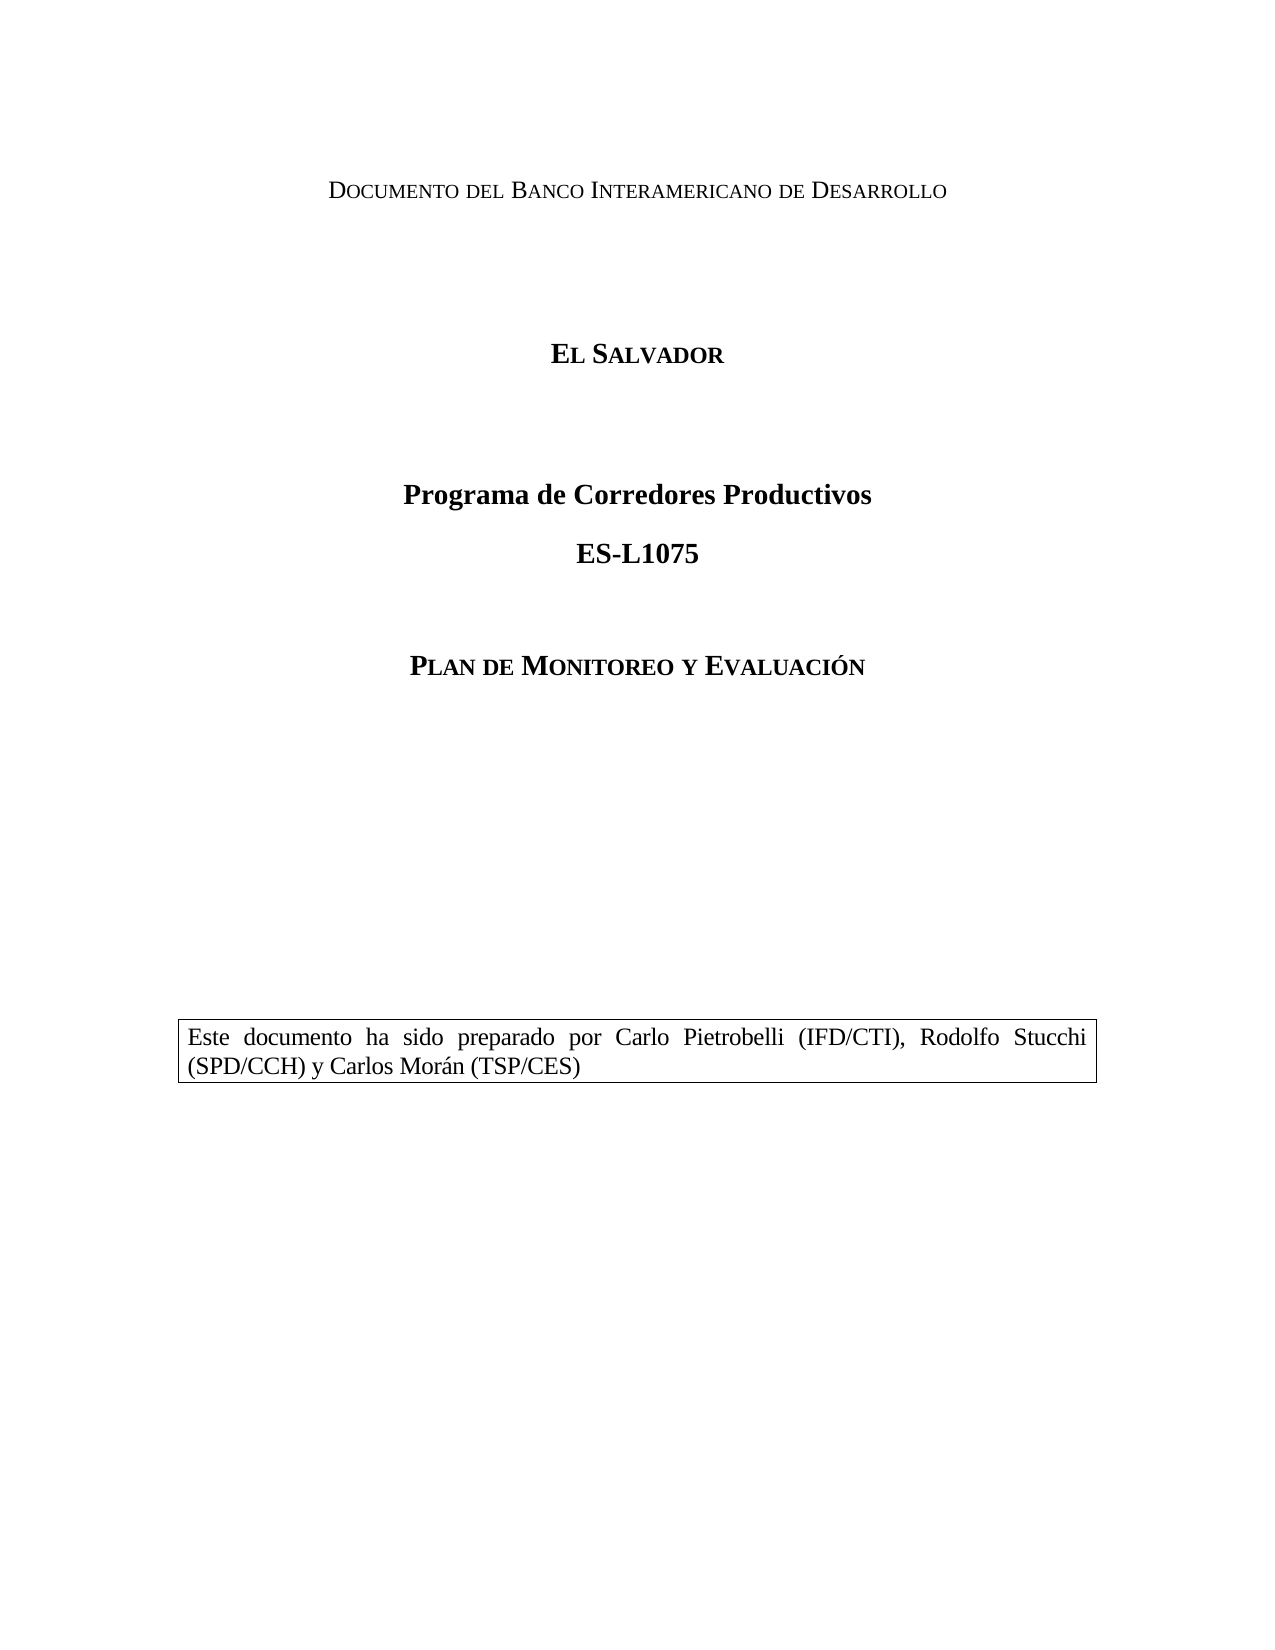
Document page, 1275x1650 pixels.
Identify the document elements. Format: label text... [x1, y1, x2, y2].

text El Salvador [187, 336, 1087, 370]
title Documento del Banco Interamericano de Desarrollo [187, 175, 1087, 204]
text ES-L1075 [187, 536, 1087, 569]
text Este documento ha sido preparado por Carlo Pietrobelli (IFD/CTI), Rodolfo Stucchi (SPD/CCH) y Carlos Morán (TSP/CES) [179, 1020, 1096, 1082]
text Programa de Corredores Productivos [187, 477, 1087, 511]
text Plan de Monitoreo y Evaluación [187, 648, 1087, 682]
